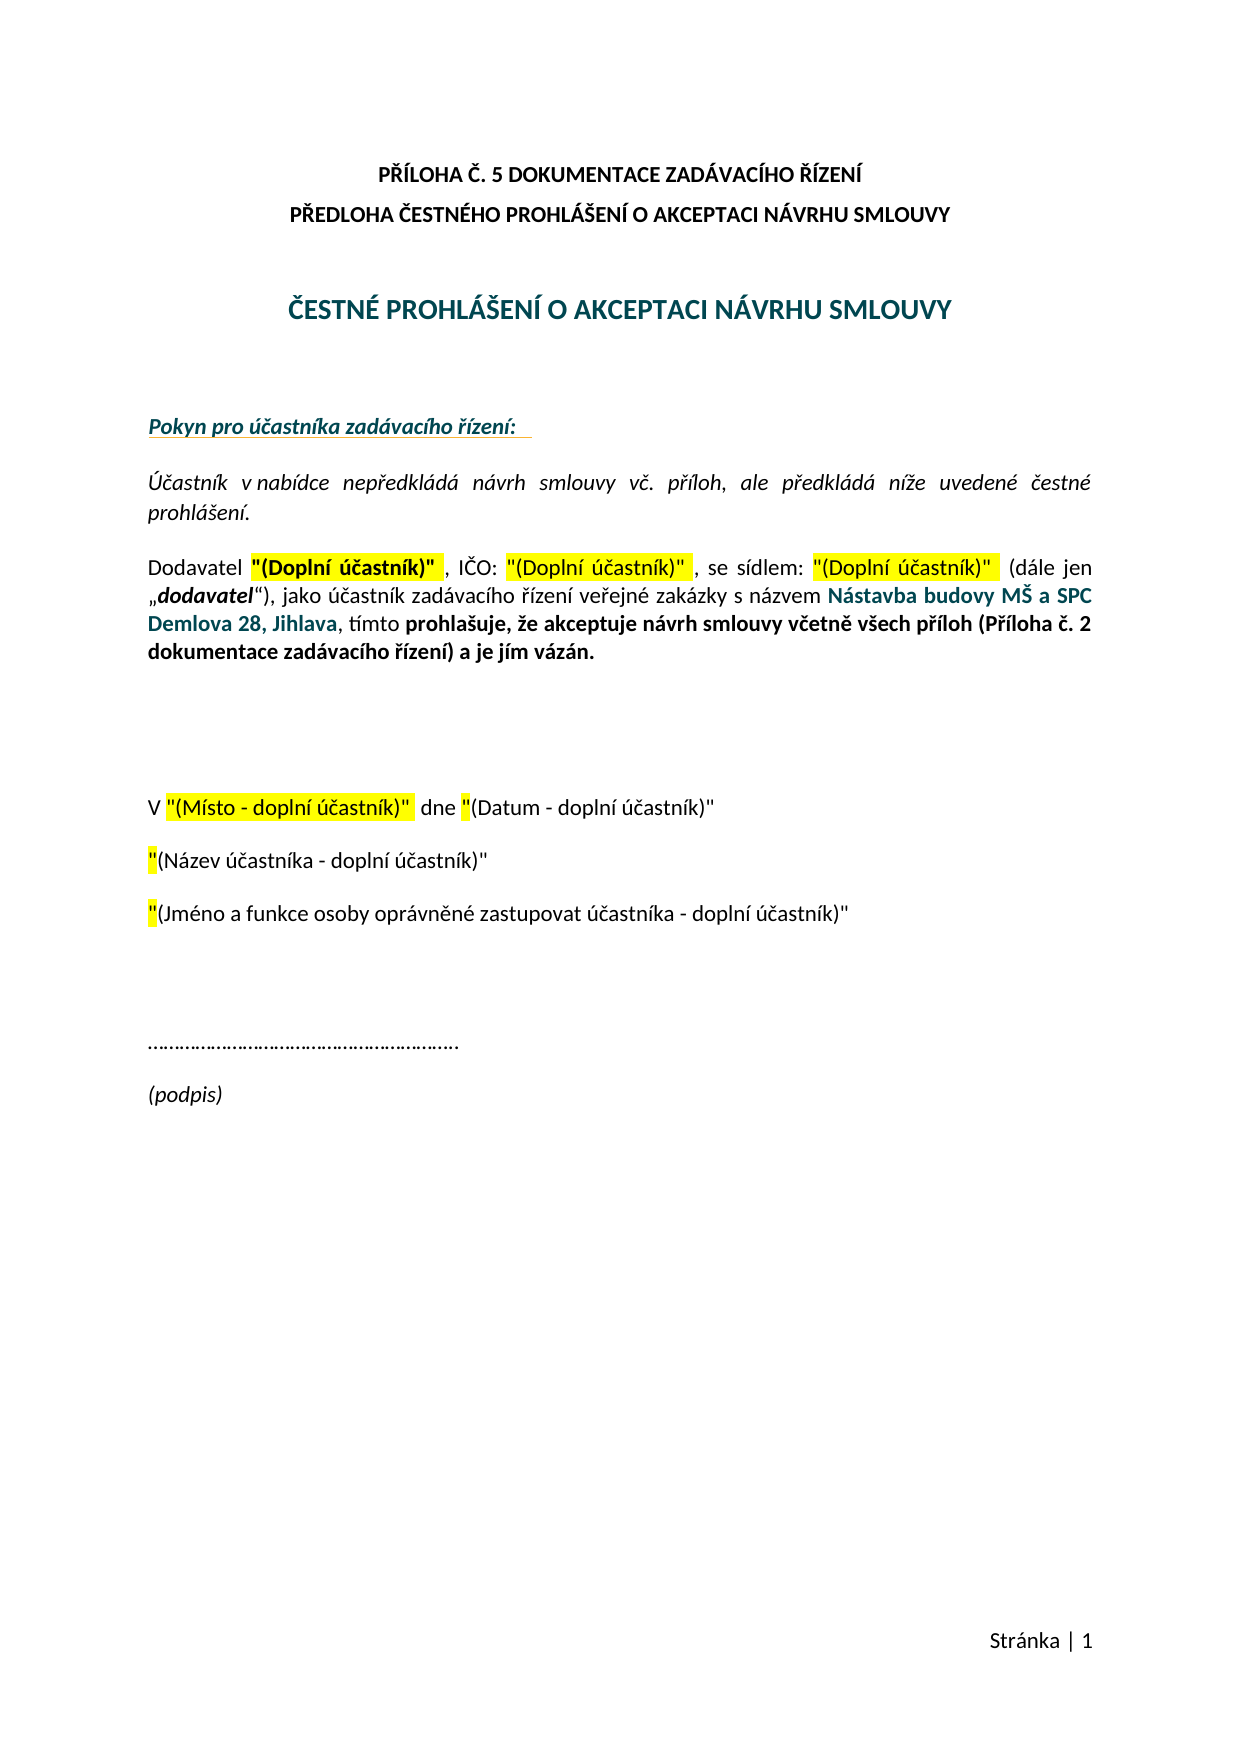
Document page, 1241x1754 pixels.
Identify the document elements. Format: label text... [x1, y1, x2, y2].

text ………………………………………………….. [148, 1027, 1093, 1055]
text Účastník v nabídce nepředkládá návrh smlouvy vč. příloh, ale předkládá níže uvedené čestné prohlášení. [148, 468, 1093, 526]
text V dne [148, 793, 166, 821]
text Dodavatel , IČO: , se sídlem: (dále jen „dodavatel“), jako účastník zadávacího řízení veřejné zakázky s názvem Nástavba budovy MŠ a SPC Demlova 28, Jihlava, tímto prohlašuje, že akceptuje návrh smlouvy včetně všech příloh (Příloha č. 2 dokumentace zadávacího řízení) a je jím vázán. [148, 553, 1093, 665]
text čestné prohlášení o akceptaci návrhU smlOUVY [148, 291, 1093, 327]
text V dne [470, 793, 1093, 821]
text Příloha č. 5 dokumentace zadávacího řízení [148, 160, 1093, 188]
text Předloha čestného prohlášení o akceptaci návrhU smlOUVY [148, 201, 1093, 229]
text Pokyn pro účastníka zadávacího řízení: [148, 412, 1093, 440]
text (podpis) [148, 1080, 1093, 1108]
text V dne [415, 793, 461, 821]
